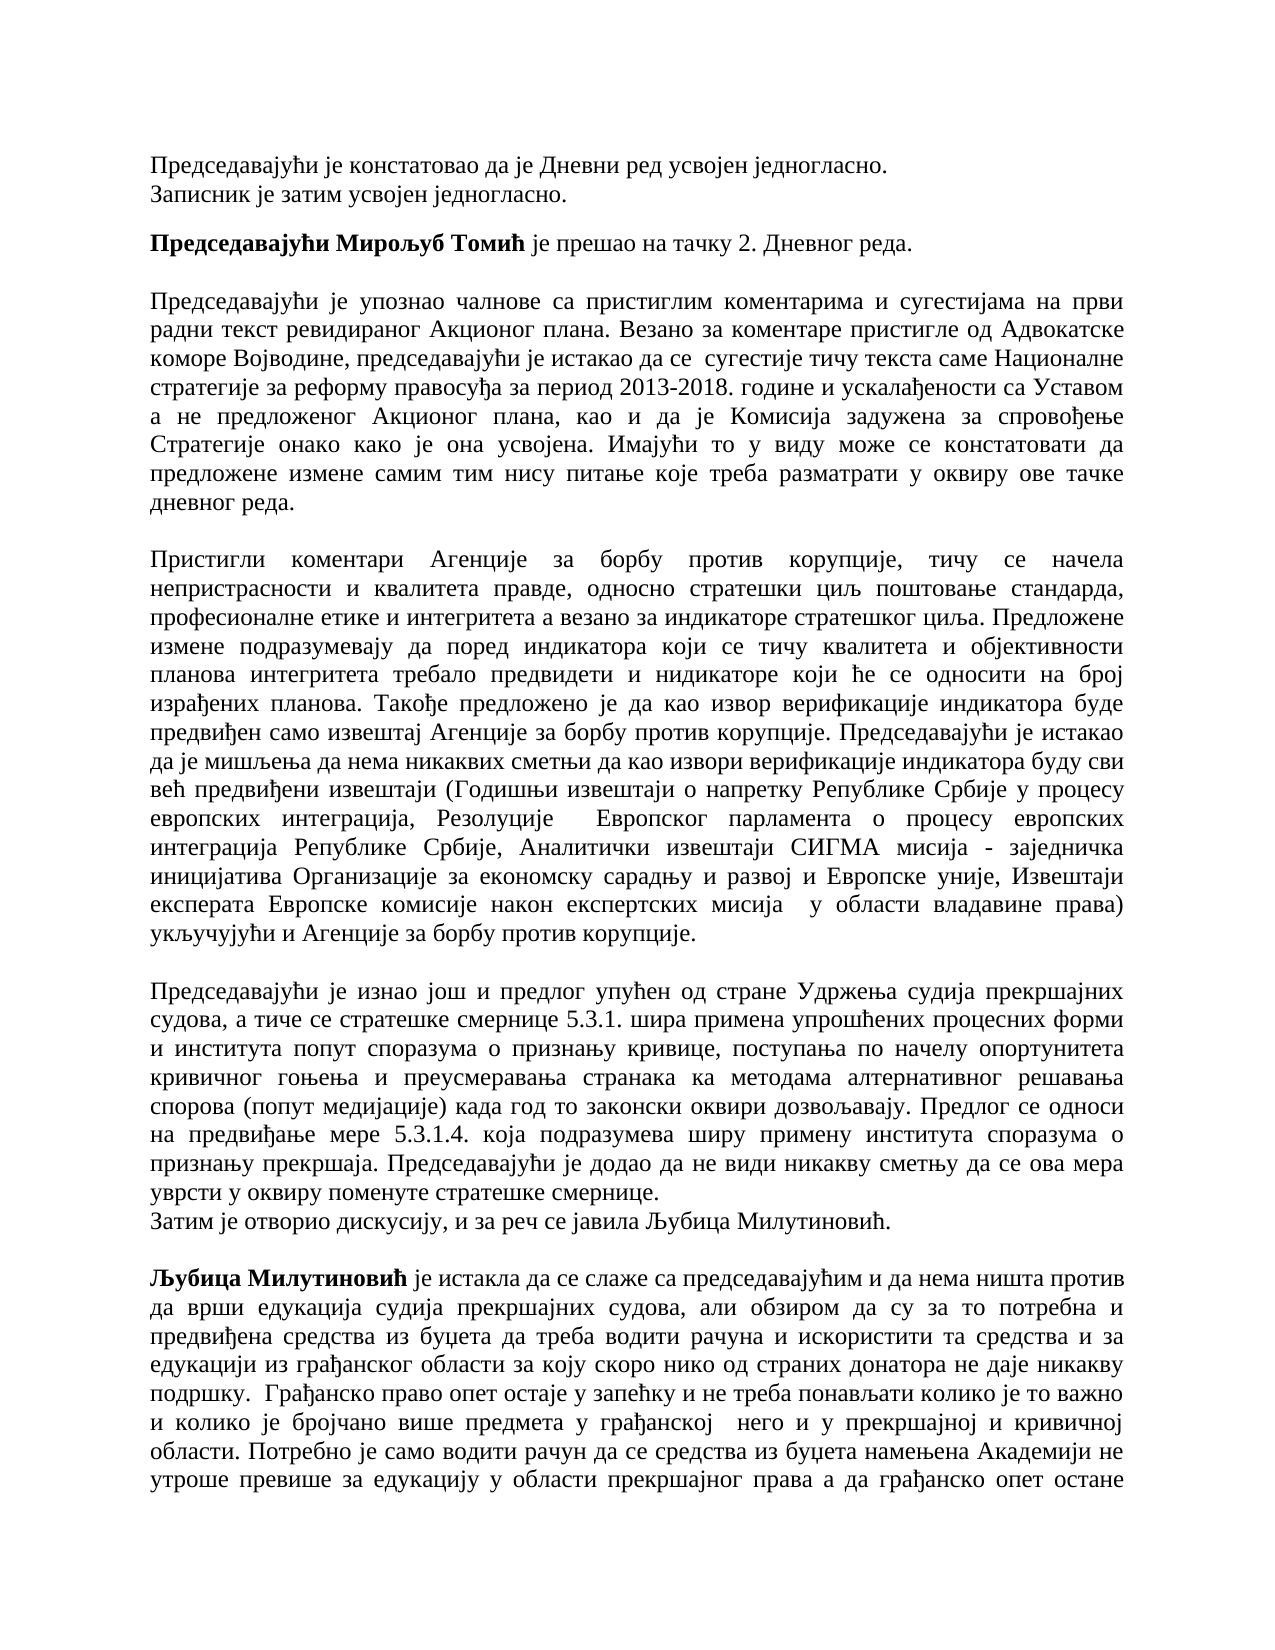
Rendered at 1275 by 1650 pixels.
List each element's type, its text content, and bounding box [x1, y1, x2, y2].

text Председавајући је констатовао да је Дневни ред усвојен једногласно. [150, 150, 1125, 179]
text Записник је затим усвојен једногласно. [150, 179, 1125, 207]
text Пристигли коментари Агенције за борбу против корупције, тичу се начела непристрасности и квалитета правде, односно стратешки циљ поштовање стандарда, професионалне етике и интегритета а везано за индикаторе стратешког циља. Предложене измене подразумевају да поред индикатора који се тичу квалитета и објективности планова интегритета требало предвидети и нидикаторе који ће се односити на број израђених планова. Такође предложено је да као извор верификације индикатора буде предвиђен само извештај Агенције за борбу против корупције. Председавајући је истакао да је мишљења да нема никаквих сметњи да као извори верификације индикатора буду сви већ предвиђени извештаји (Годишњи извештаји о напретку Републике Србије у процесу европских интеграција, Резолуције Европског парламента о процесу европских интеграција Републике Србије, Аналитички извештаји СИГМА мисија - заједничка иницијатива Организације за економску сарадњу и развој и Европске уније, Извештаји експерата Европске комисије након експертских мисија у области владавине права) укључујући и Агенције за борбу против корупције. [150, 544, 1125, 947]
text Затим је отворио дискусију, и за реч се јавила Љубица Милутиновић. [150, 1206, 1125, 1234]
text Председавајући је изнао још и предлог упућен од стране Удржења судија прекршајних судова, а тиче се стратешке смернице 5.3.1. шира примена упрошћених процесних форми и института попут споразума о признању кривице, поступања по начелу опортунитета кривичног гоњења и преусмеравања странака ка методама алтернативног решавања спорова (попут медијације) када год то законски оквири дозвољавају. Предлог се односи на предвиђање мере 5.3.1.4. која подразумева ширу примену института споразума о признању прекршаја. Председавајући је додао да не види никакву сметњу да се ова мера уврсти у оквиру поменуте стратешке смернице. [150, 976, 1125, 1206]
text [150, 1263, 1125, 1493]
text Председавајући Мирољуб Томић је прешао на тачку 2. Дневног реда. [150, 228, 1125, 257]
text Председавајући је упознао чалнове са пристиглим коментарима и сугестијама на први радни текст ревидираног Акционог плана. Везано за коментаре пристигле од Адвокатске коморе Војводине, председавајући је истакао да се сугестије тичу текста саме Националне стратегије за реформу правосуђа за период 2013-2018. године и ускалађености са Уставом а не предложеног Акционог плана, као и да је Комисија задужена за спровођење Стратегије онако како је она усвојена. Имајући то у виду може се констатовати да предложене измене самим тим нису питање које треба разматрати у оквиру ове тачке дневног реда. [150, 286, 1125, 516]
